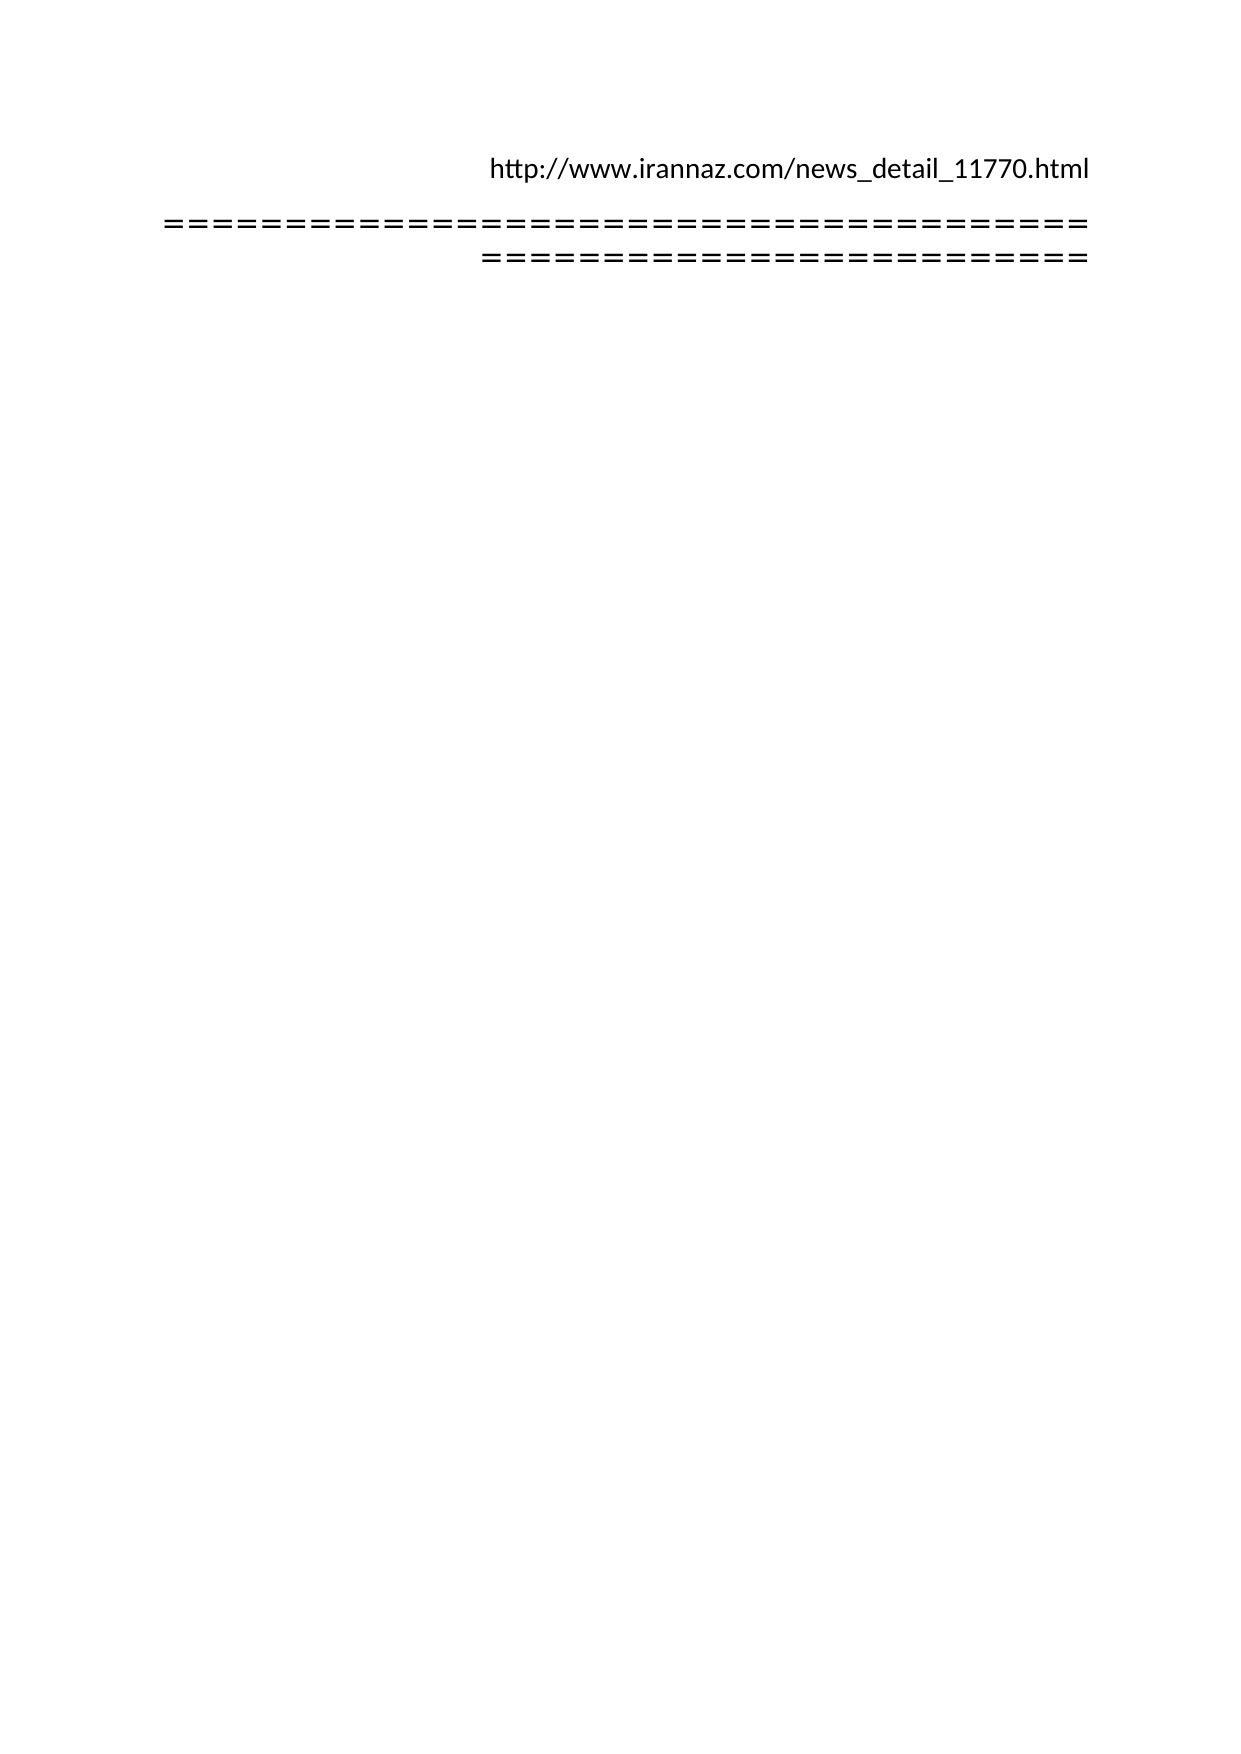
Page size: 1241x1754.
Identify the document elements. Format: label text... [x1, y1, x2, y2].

text =============================================================== [150, 206, 1090, 274]
text http://www.irannaz.com/news_detail_11770.html [150, 150, 1090, 186]
